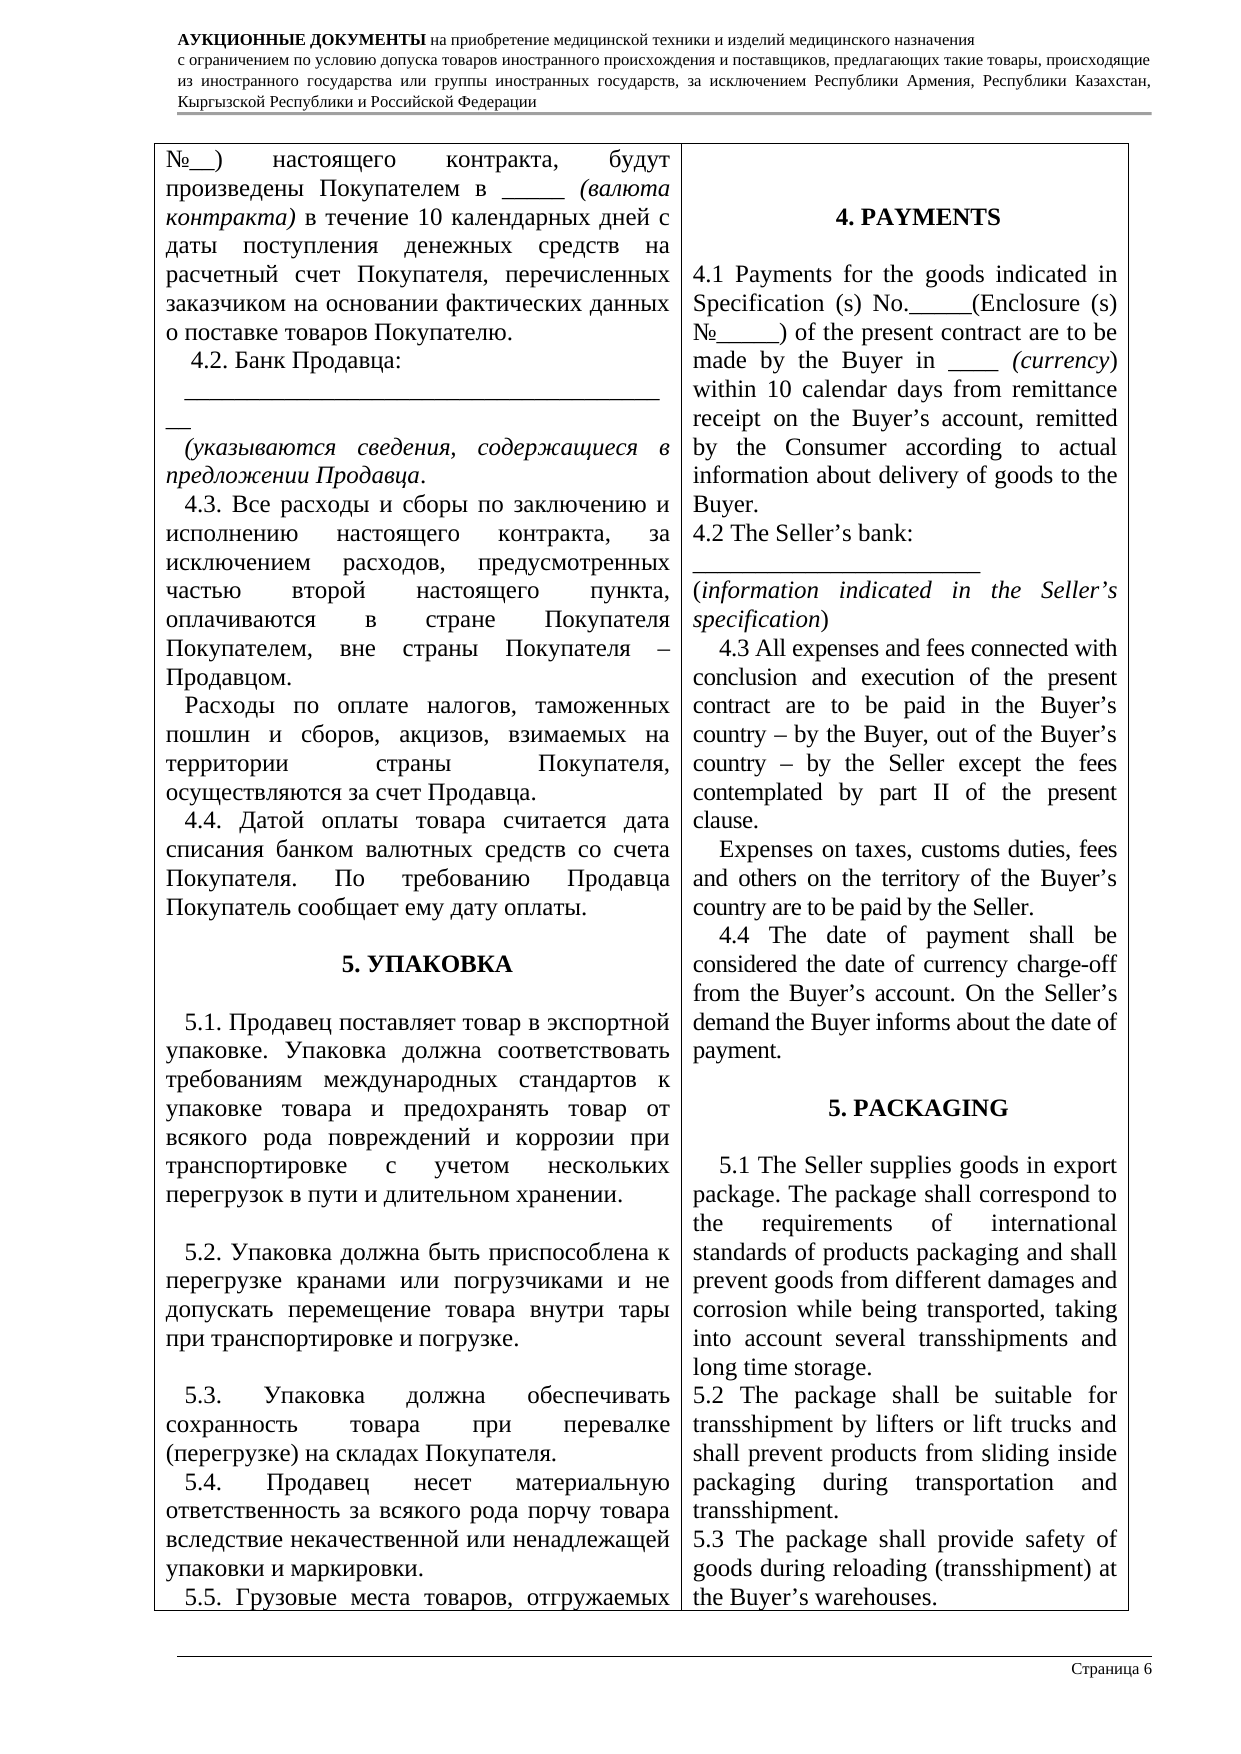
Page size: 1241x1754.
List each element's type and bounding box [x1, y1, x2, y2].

table_header [155, 144, 681, 1610]
table_header [682, 144, 1128, 1610]
